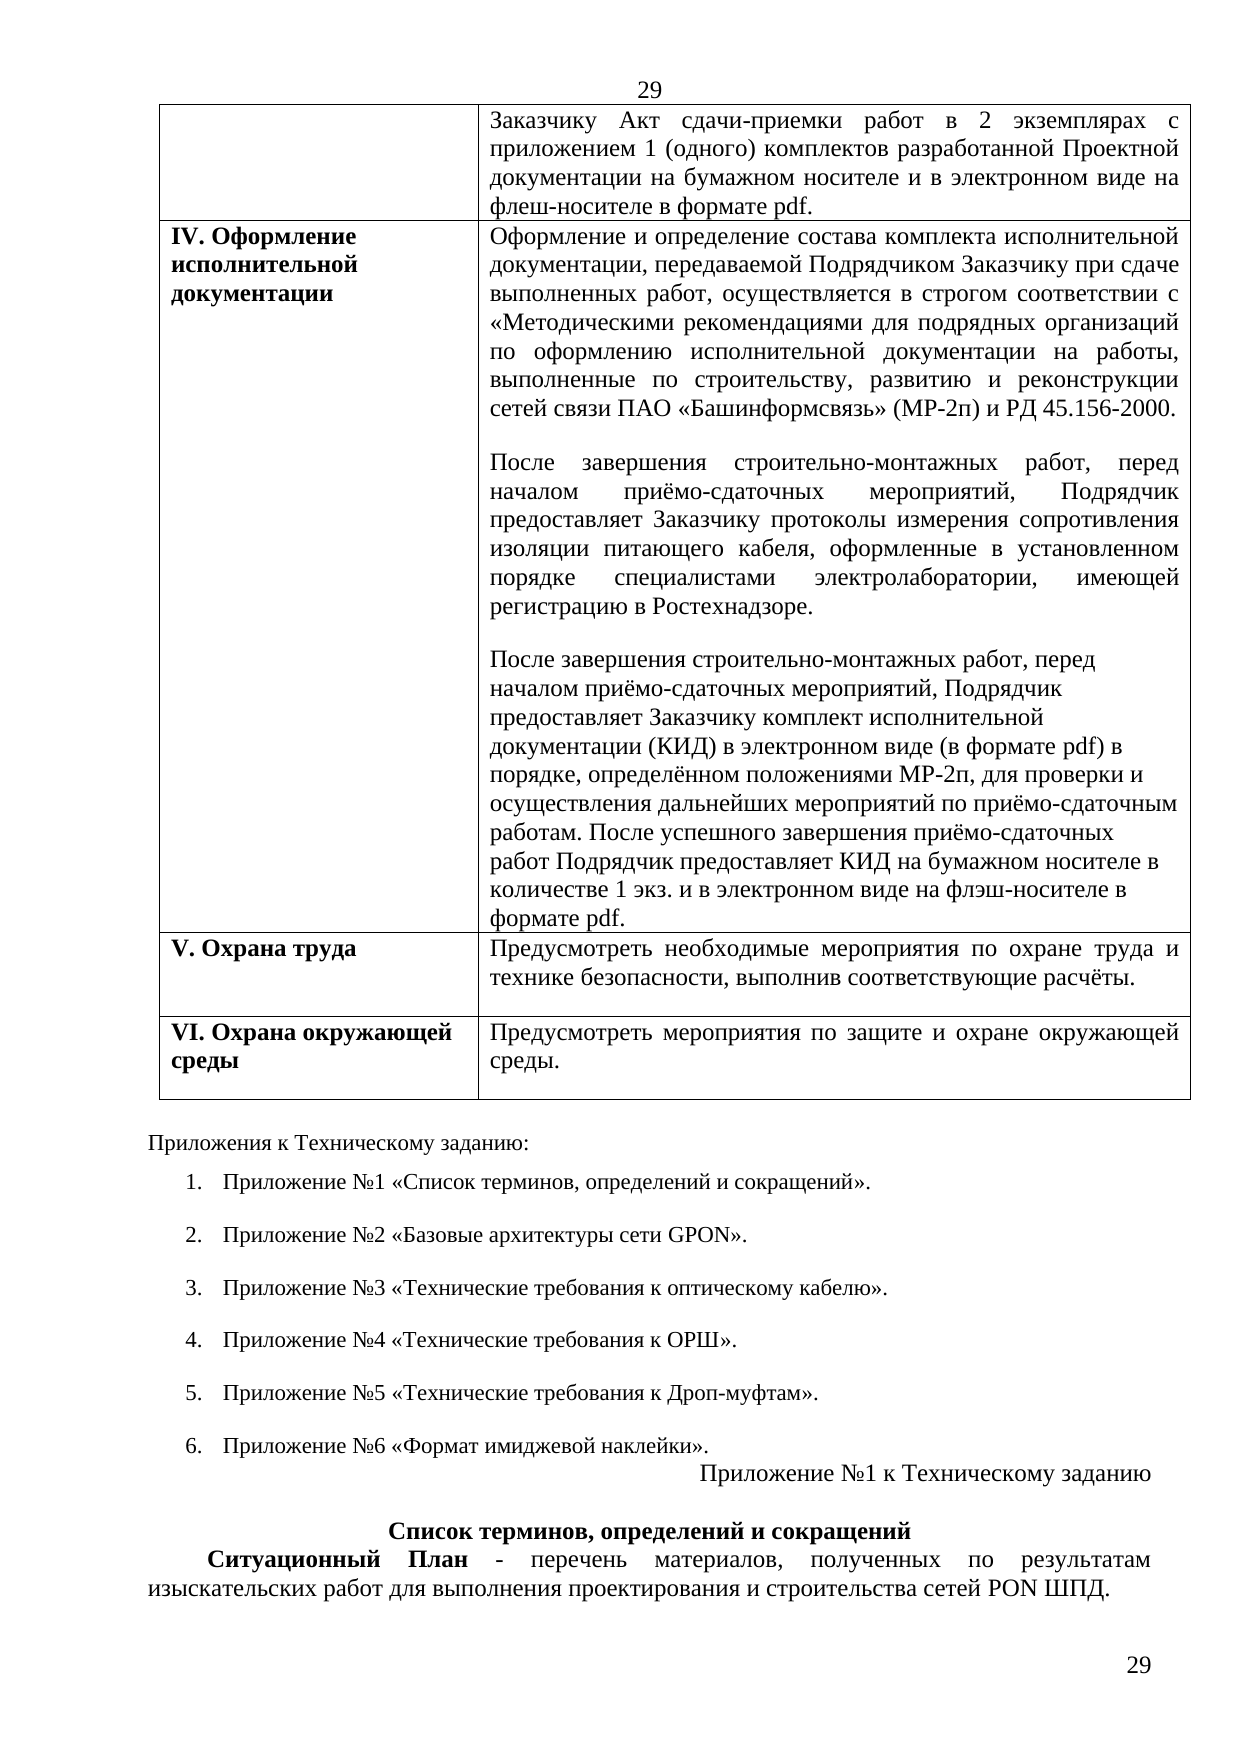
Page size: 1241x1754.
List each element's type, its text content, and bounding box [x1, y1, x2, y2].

table_cell Предусмотреть необходимые мероприятия по охране труда и технике безопасности, выполнив соответствующие расчёты. [479, 933, 1190, 1016]
list Приложение №3 «Технические требования к оптическому кабелю». [185, 1274, 1152, 1300]
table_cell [479, 105, 1190, 220]
table_cell VI. Охрана окружающей среды [160, 1017, 478, 1099]
list Приложение №5 «Технические требования к Дроп-муфтам». [185, 1379, 1152, 1406]
list Приложение №6 «Формат имиджевой наклейки». [185, 1432, 1152, 1458]
text Ситуационный План - перечень материалов, полученных по результатам изыскательских работ для выполнения проектирования и строительства сетей PON ШПД. [148, 1544, 1152, 1602]
table_cell Предусмотреть мероприятия по защите и охране окружающей среды. [479, 1017, 1190, 1099]
list Приложение №2 «Базовые архитектуры сети GPON». [185, 1221, 1152, 1247]
table_cell V. Охрана труда [160, 933, 478, 1016]
text Приложения к Техническому заданию: [148, 1129, 1152, 1155]
list Приложение №1 «Список терминов, определений и сокращений». [185, 1168, 1152, 1195]
table_cell IV. Оформление исполнительной документации [160, 221, 478, 932]
text Приложение №1 к Техническому заданию [148, 1458, 1152, 1487]
table_cell Оформление и определение состава комплекта исполнительной документации, передаваемой Подрядчиком Заказчику при сдаче выполненных работ, осуществляется в строгом соответствии с «Методическими рекомендациями для подрядных организаций по оформлению исполнительной документации на работы, выполненные по строительству, развитию и реконструкции сетей связи ПАО «Башинформсвязь» (МР-2п) и РД 45.156-2000. После завершения строительно-монтажных работ, перед началом приёмо-сдаточных мероприятий, Подрядчик предоставляет Заказчику протоколы измерения сопротивления изоляции питающего кабеля, оформленные в установленном порядке специалистами электролаборатории, имеющей регистрацию в Ростехнадзоре. После завершения строительно-монтажных работ, перед началом приёмо-сдаточных мероприятий, Подрядчик предоставляет Заказчику комплект исполнительной документации (КИД) в электронном виде (в формате pdf) в порядке, определённом положениями МР-2п, для проверки и осуществления дальнейших мероприятий по приёмо-сдаточным работам. После успешного завершения приёмо-сдаточных работ Подрядчик предоставляет КИД на бумажном носителе в количестве 1 экз. и в электронном виде на флэш-носителе в формате pdf. [479, 221, 1190, 932]
list Приложение №4 «Технические требования к ОРШ». [185, 1327, 1152, 1353]
text Список терминов, определений и сокращений [148, 1516, 1152, 1544]
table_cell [160, 105, 478, 220]
